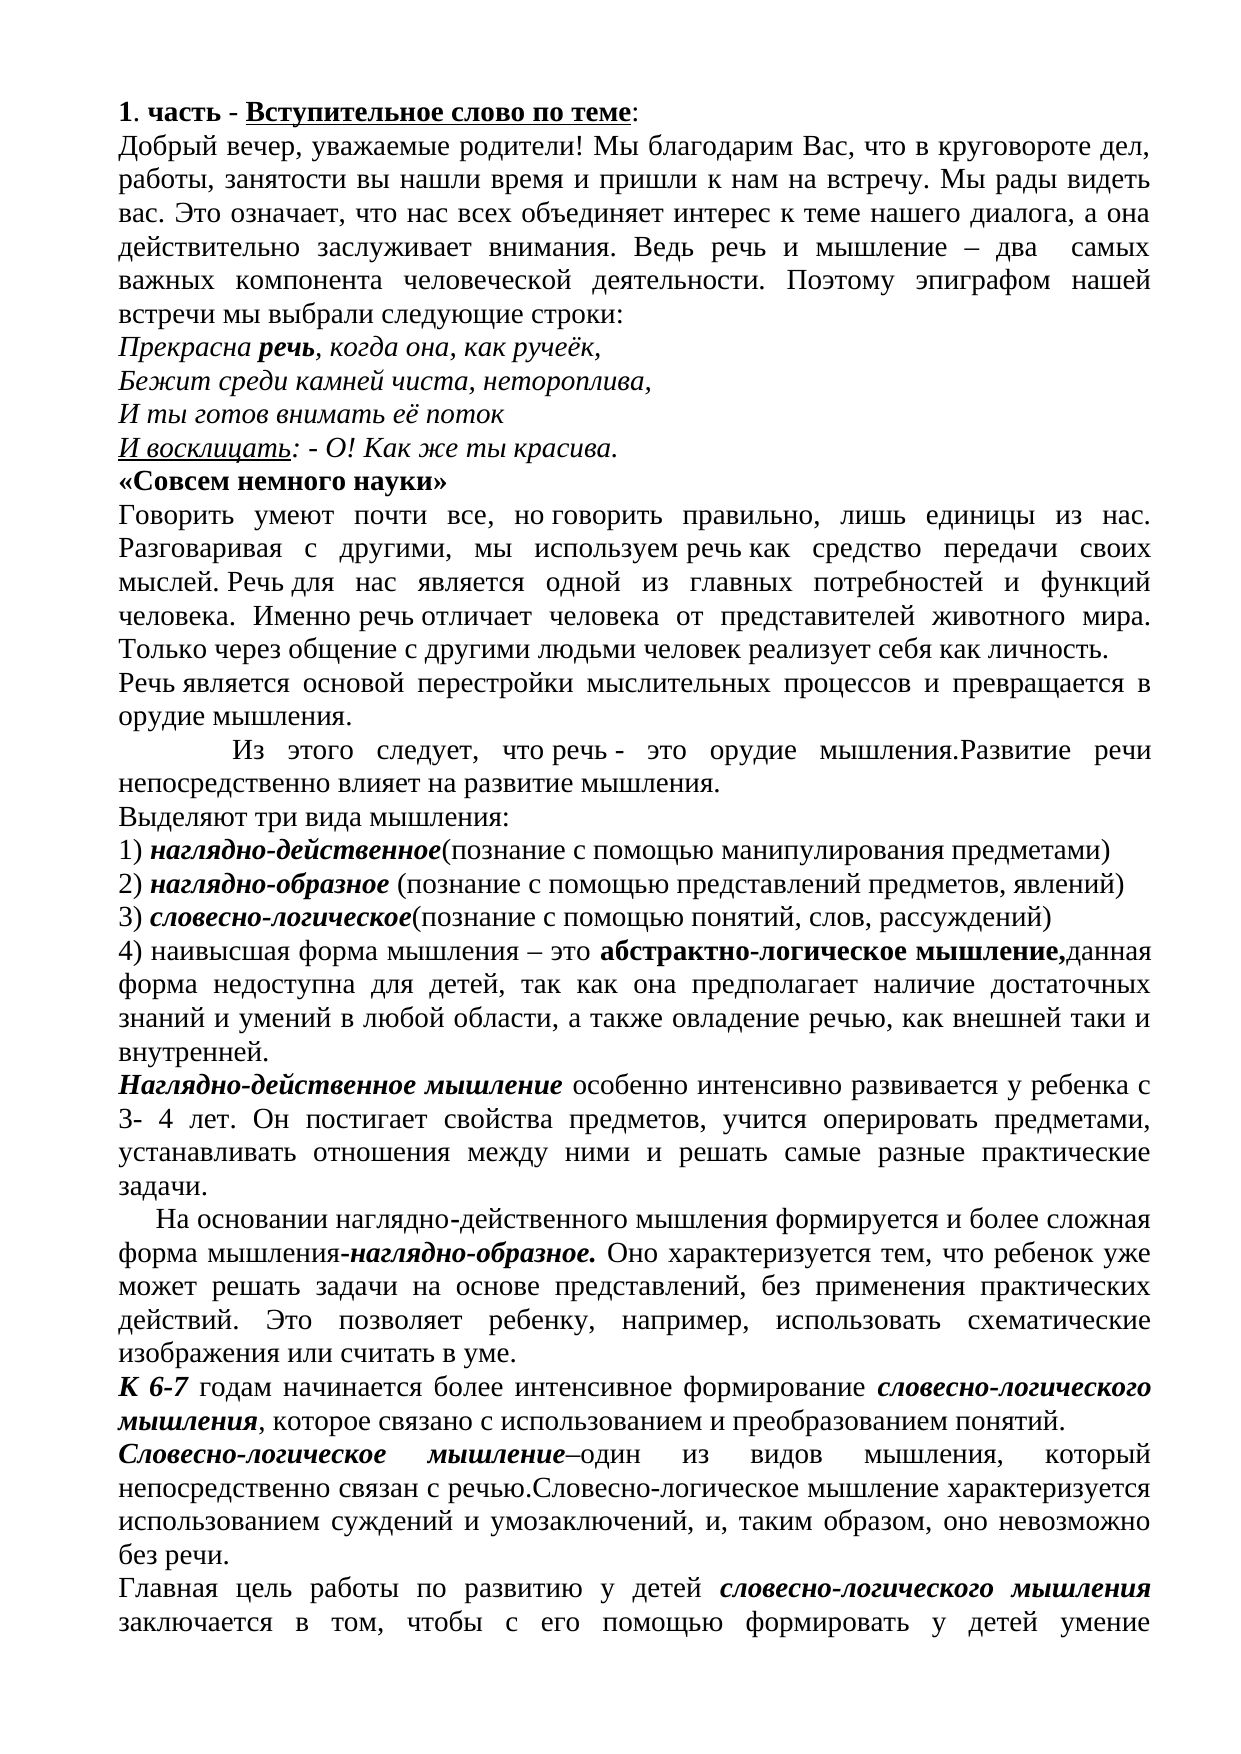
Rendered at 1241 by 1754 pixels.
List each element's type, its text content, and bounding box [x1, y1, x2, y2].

text Словесно-логическое мышление–один из видов мышления, который непосредственно связан с речью.Словесно-логическое мышление характеризуется использованием суждений и умозаключений, и, таким образом, оно невозможно без речи. [118, 1436, 1152, 1570]
text И восклицать: - О! Как же ты красива. [118, 430, 1152, 463]
text На основании наглядно-действенного мышления формируется и более сложная форма мышления-наглядно-образное. Оно характеризуется тем, что ребенок уже может решать задачи на основе представлений, без применения практических действий. Это позволяет ребенку, например, использовать схематические изображения или считать в уме. [118, 1201, 1152, 1369]
text 3) словесно-логическое(познание с помощью понятий, слов, рассуждений) [118, 899, 1152, 933]
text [118, 1570, 1152, 1637]
text Наглядно-действенное мышление особенно интенсивно развивается у ребенка с 3- 4 лет. Он постигает свойства предметов, учится оперировать предметами, устанавливать отношения между ними и решать самые разные практические задачи. [118, 1067, 1152, 1201]
text 1) наглядно-действенное(познание с помощью манипулирования предметами) [118, 832, 1152, 866]
text Говорить умеют почти все, но говорить правильно, лишь единицы из нас. Разговаривая с другими, мы используем речь как средство передачи своих мыслей. Речь для нас является одной из главных потребностей и функций человека. Именно речь отличает человека от представителей животного мира. Только через общение с другими людьми человек реализует себя как личность. [118, 497, 1152, 665]
text Добрый вечер, уважаемые родители! Мы благодарим Вас, что в круговороте дел, работы, занятости вы нашли время и пришли к нам на встречу. Мы рады видеть вас. Это означает, что нас всех объединяет интерес к теме нашего диалога, а она действительно заслуживает внимания. Ведь речь и мышление – два самых важных компонента человеческой деятельности. Поэтому эпиграфом нашей встречи мы выбрали следующие строки: [118, 128, 1152, 329]
text Прекрасна речь, когда она, как ручеёк, [118, 329, 1152, 363]
text Речь является основой перестройки мыслительных процессов и превращается в орудие мышления. [118, 665, 1152, 732]
text «Совсем немного науки» [118, 463, 1152, 497]
text Из этого следует, что речь - это орудие мышления.Развитие речи непосредственно влияет на развитие мышления. [118, 732, 1152, 799]
text 2) наглядно-образное (познание с помощью представлений предметов, явлений) [118, 866, 1152, 899]
text И ты готов внимать её поток [118, 396, 1152, 430]
text К 6-7 годам начинается более интенсивное формирование словесно-логического мышления, которое связано с использованием и преобразованием понятий. [118, 1369, 1152, 1436]
text 1. часть - Вступительное слово по теме: [118, 94, 1152, 128]
text Бежит среди камней чиста, нетороплива, [118, 363, 1152, 396]
text Выделяют три вида мышления: [118, 799, 1152, 832]
text 4) наивысшая форма мышления – это абстрактно-логическое мышление,данная форма недоступна для детей, так как она предполагает наличие достаточных знаний и умений в любой области, а также овладение речью, как внешней таки и внутренней. [118, 933, 1152, 1067]
